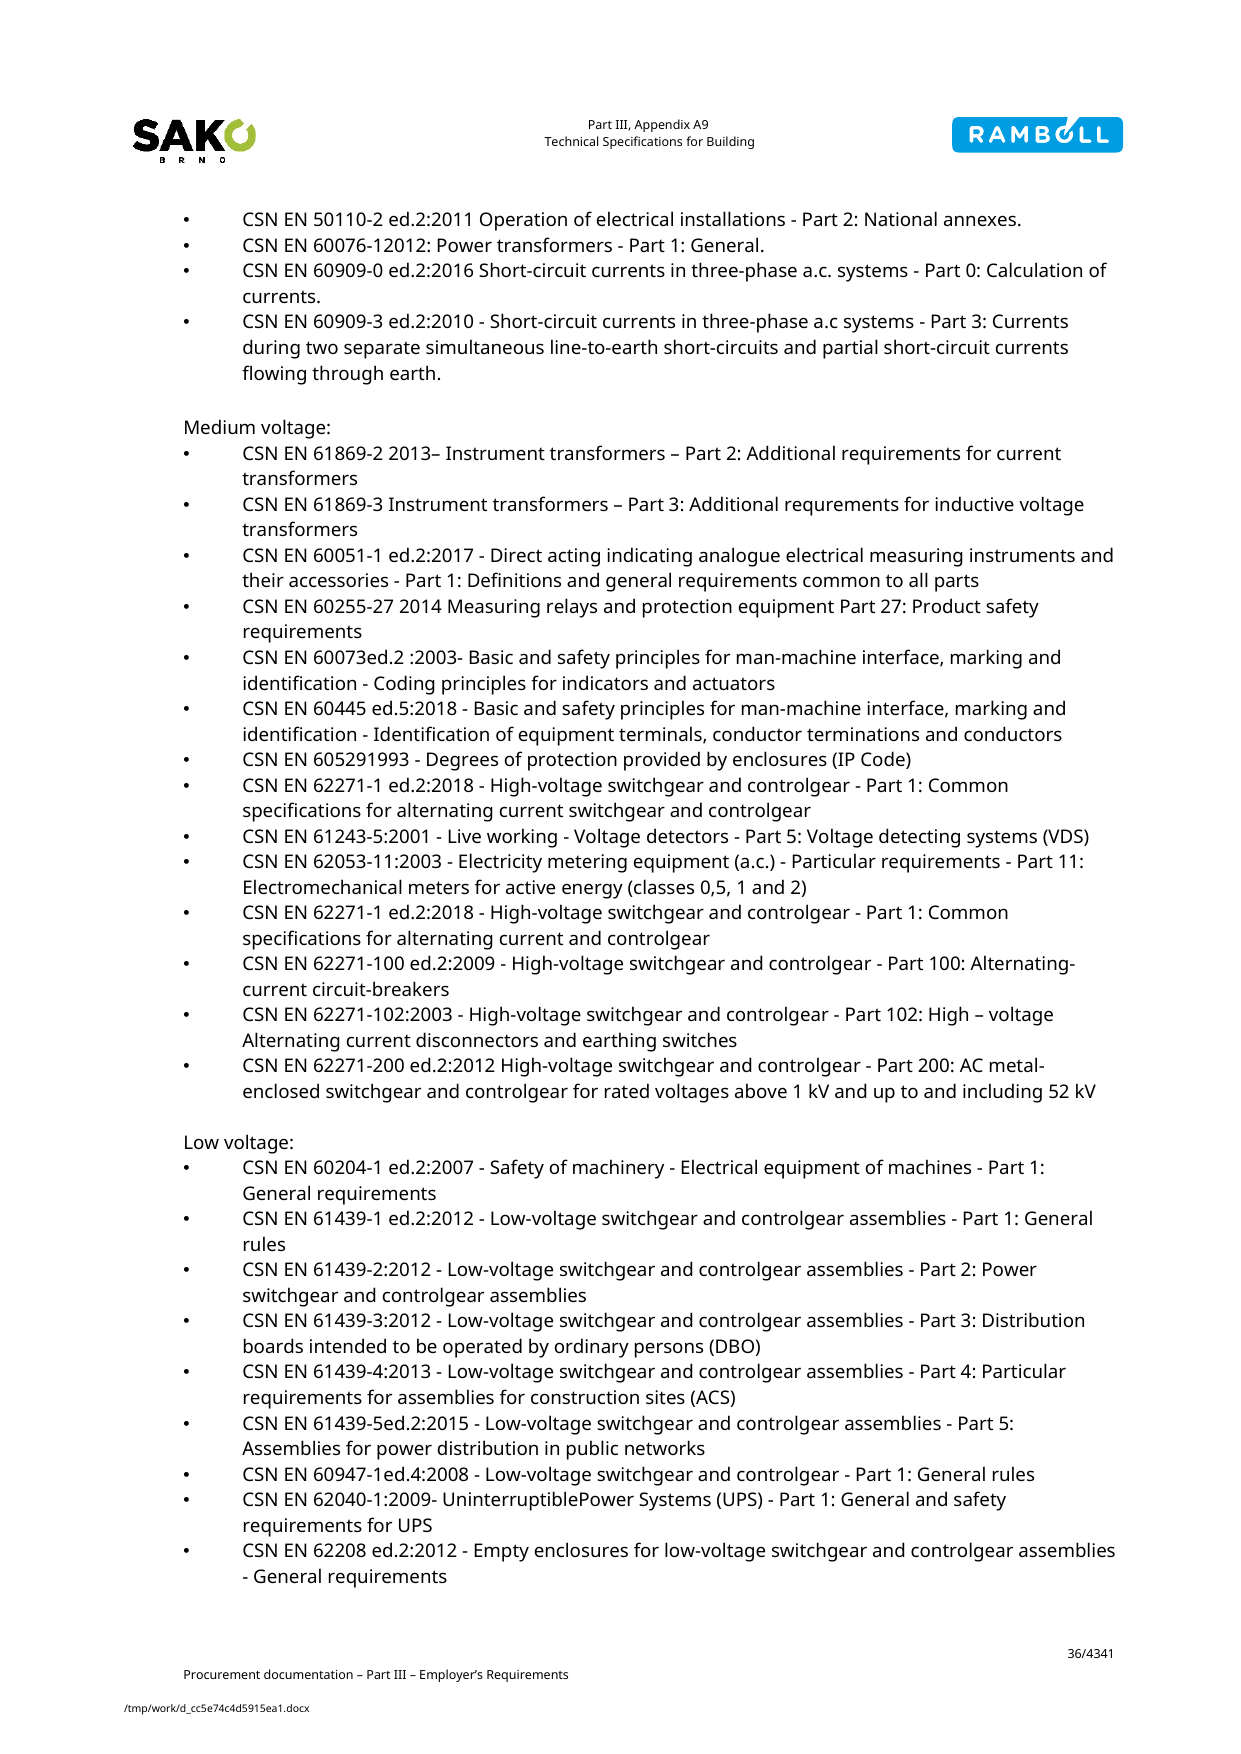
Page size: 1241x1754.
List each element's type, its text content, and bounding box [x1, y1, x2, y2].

text CSN EN 60204-1 ed.2:2007 - Safety of machinery - Electrical equipment of machines - Part 1: General requirements [183, 1155, 1116, 1206]
text CSN EN 62271-102:2003 - High-voltage switchgear and controlgear - Part 102: High – voltage Alternating current disconnectors and earthing switches [183, 1002, 1116, 1053]
text CSN EN 60947-1ed.4:2008 - Low-voltage switchgear and controlgear - Part 1: General rules [183, 1461, 1116, 1486]
text CSN EN 60909-0 ed.2:2016 Short-circuit currents in three-phase a.c. systems - Part 0: Calculation of currents. [183, 258, 1116, 309]
text CSN EN 60445 ed.5:2018 - Basic and safety principles for man-machine interface, marking and identification - Identification of equipment terminals, conductor terminations and conductors [183, 695, 1116, 746]
text CSN EN 62271-1 ed.2:2018 - High-voltage switchgear and controlgear - Part 1: Common specifications for alternating current switchgear and controlgear [183, 772, 1116, 823]
text CSN EN 61439-5ed.2:2015 - Low-voltage switchgear and controlgear assemblies - Part 5: Assemblies for power distribution in public networks [183, 1410, 1116, 1461]
picture [132, 119, 256, 163]
text CSN EN 50110-2 ed.2:2011 Operation of electrical installations - Part 2: National annexes. [183, 207, 1116, 232]
text CSN EN 605291993 - Degrees of protection provided by enclosures (IP Code) [183, 746, 1116, 772]
text CSN EN 62208 ed.2:2012 - Empty enclosures for low-voltage switchgear and controlgear assemblies - General requirements [183, 1537, 1116, 1588]
text CSN EN 60255-27 2014 Measuring relays and protection equipment Part 27: Product safety requirements [183, 593, 1116, 644]
text CSN EN 61439-3:2012 - Low-voltage switchgear and controlgear assemblies - Part 3: Distribution boards intended to be operated by ordinary persons (DBO) [183, 1308, 1116, 1359]
list Low voltage: [183, 1129, 1116, 1155]
text CSN EN 60073ed.2 :2003- Basic and safety principles for man-machine interface, marking and identification - Coding principles for indicators and actuators [183, 644, 1116, 695]
text CSN EN 60076-12012: Power transformers - Part 1: General. [183, 232, 1116, 258]
text CSN EN 61439-1 ed.2:2012 - Low-voltage switchgear and controlgear assemblies - Part 1: General rules [183, 1206, 1116, 1257]
text CSN EN 62040-1:2009- UninterruptiblePower Systems (UPS) - Part 1: General and safety requirements for UPS [183, 1486, 1116, 1537]
text CSN EN 61869-3 Instrument transformers – Part 3: Additional requrements for inductive voltage transformers [183, 491, 1116, 542]
text CSN EN 60051-1 ed.2:2017 - Direct acting indicating analogue electrical measuring instruments and their accessories - Part 1: Definitions and general requirements common to all parts [183, 542, 1116, 593]
text Medium voltage: [183, 414, 1116, 440]
text CSN EN 61869-2 2013– Instrument transformers – Part 2: Additional requirements for current transformers [183, 440, 1116, 491]
text CSN EN 61439-2:2012 - Low-voltage switchgear and controlgear assemblies - Part 2: Power switchgear and controlgear assemblies [183, 1257, 1116, 1308]
text CSN EN 61243-5:2001 - Live working - Voltage detectors - Part 5: Voltage detecting systems (VDS) [183, 823, 1116, 848]
text CSN EN 62271-100 ed.2:2009 - High-voltage switchgear and controlgear - Part 100: Alternating-current circuit-breakers [183, 951, 1116, 1002]
text CSN EN 62053-11:2003 - Electricity metering equipment (a.c.) - Particular requirements - Part 11: Electromechanical meters for active energy (classes 0,5, 1 and 2) [183, 848, 1116, 899]
text CSN EN 62271-200 ed.2:2012 High-voltage switchgear and controlgear - Part 200: AC metal-enclosed switchgear and controlgear for rated voltages above 1 kV and up to and including 52 kV [183, 1053, 1116, 1104]
text CSN EN 61439-4:2013 - Low-voltage switchgear and controlgear assemblies - Part 4: Particular requirements for assemblies for construction sites (ACS) [183, 1359, 1116, 1410]
text CSN EN 60909-3 ed.2:2010 - Short-circuit currents in three-phase a.c systems - Part 3: Currents during two separate simultaneous line-to-earth short-circuits and partial short-circuit currents flowing through earth. [183, 309, 1116, 385]
text CSN EN 62271-1 ed.2:2018 - High-voltage switchgear and controlgear - Part 1: Common specifications for alternating current and controlgear [183, 899, 1116, 951]
